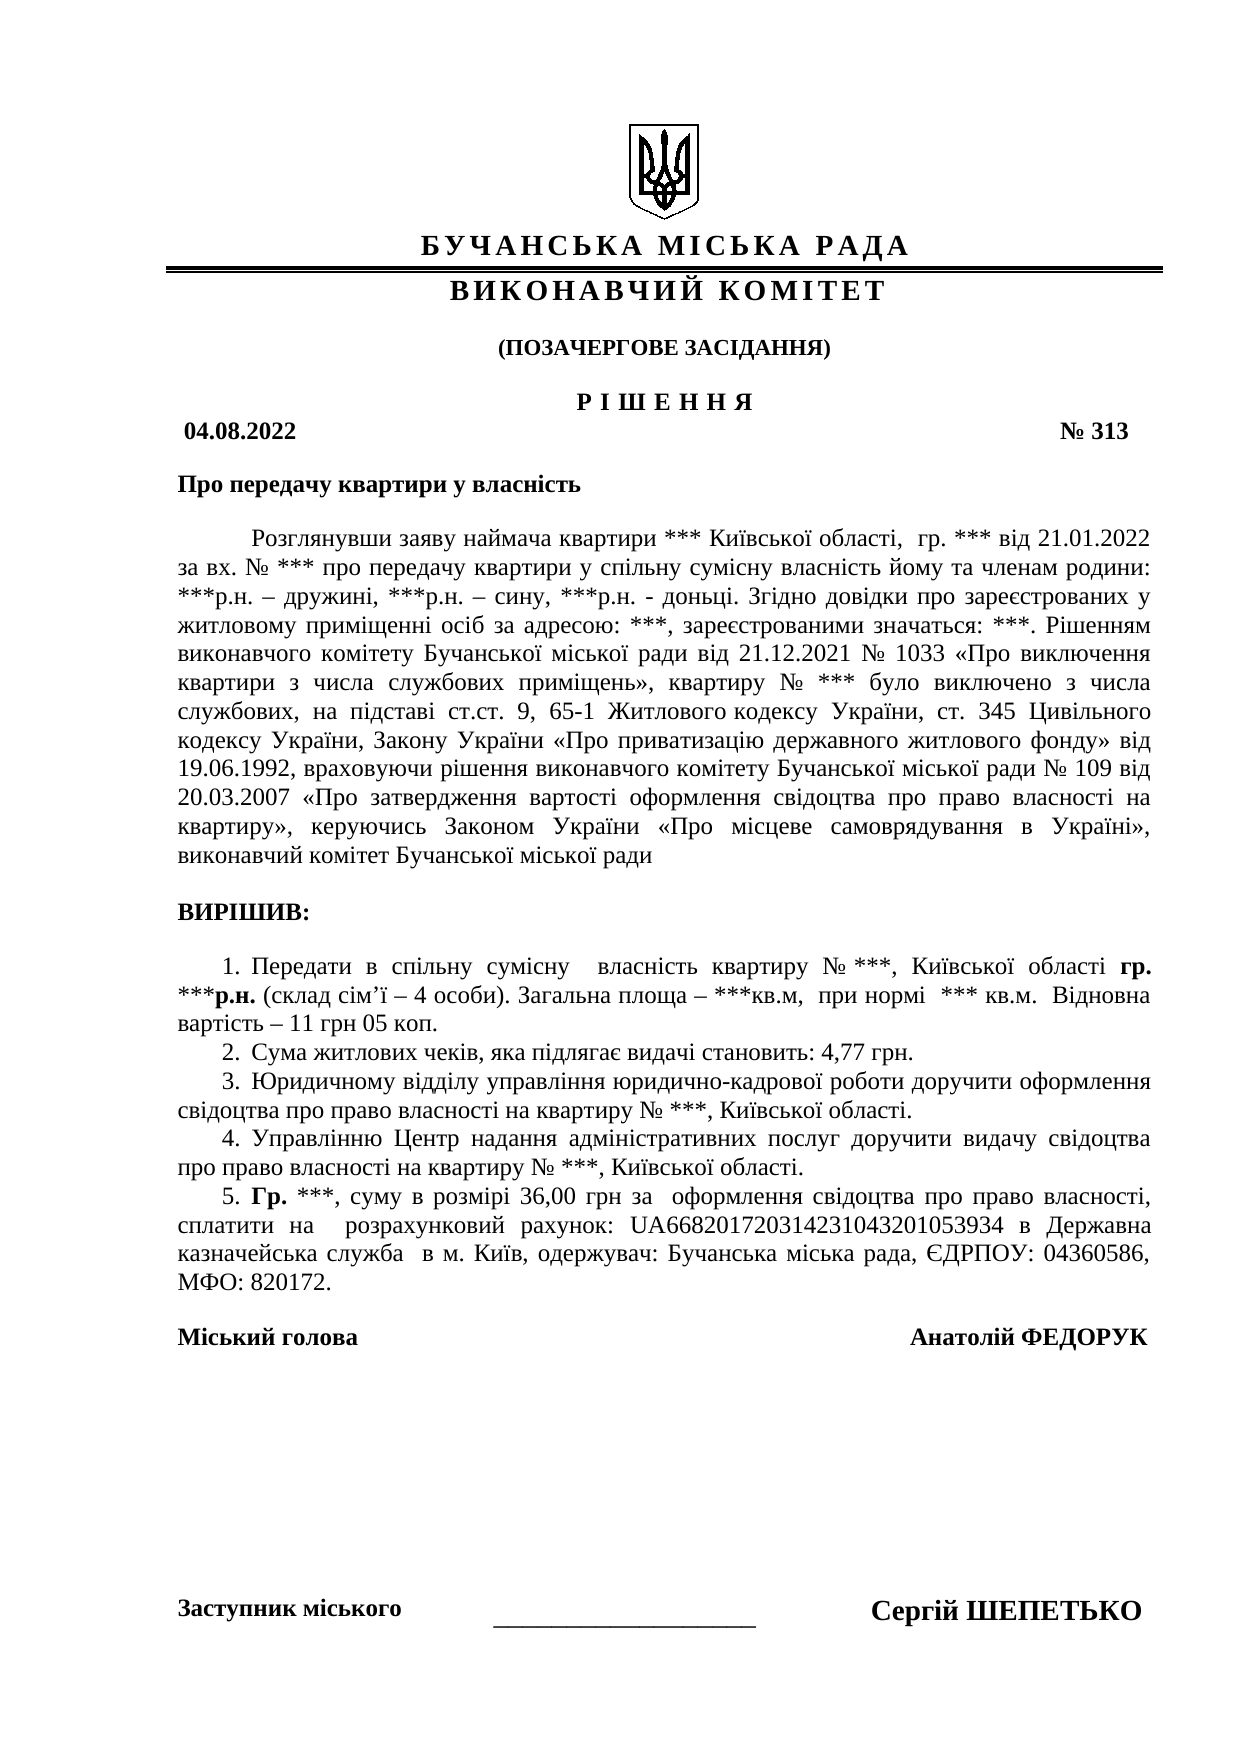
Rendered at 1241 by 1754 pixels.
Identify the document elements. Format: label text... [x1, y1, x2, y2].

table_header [166, 1593, 463, 1636]
list Управлінню Центр надання адміністративних послуг доручити видачу свідоцтва про право власності на квартиру № ***, Київської області. [177, 1123, 1152, 1181]
list Передати в спільну сумісну власність квартиру № ***, Київської області гр. ***р.н. (склад сім’ї – 4 особи). Загальна площа – ***кв.м, при нормі *** кв.м. Відновна вартість – 11 грн 05 коп. [177, 951, 1152, 1037]
list Сума житлових чеків, яка підлягає видачі становить: 4,77 грн. [177, 1037, 1152, 1066]
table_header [463, 1593, 786, 1636]
text Про передачу квартири у власність [177, 469, 1152, 498]
list Юридичному відділу управління юридично-кадрової роботи доручити оформлення свідоцтва про право власності на квартиру № ***, Київської області. [177, 1066, 1152, 1123]
text РІШЕННЯ [177, 387, 1152, 416]
text 04.08.2022 № 313 [177, 416, 1152, 444]
text ВИРІШИВ: [177, 897, 1152, 926]
table_header Сергій ШЕПЕТЬКО [786, 1593, 1163, 1636]
text Розглянувши заяву наймача квартири *** Київської області, гр. *** від 21.01.2022 за вх. № *** про передачу квартири у спільну сумісну власність йому та членам родини: ***р.н. – дружині, ***р.н. – сину, ***р.н. - доньці. Згідно довідки про зареєстрованих у житловому приміщенні осіб за адресою: ***, зареєстрованими значаться: ***. Рішенням виконавчого комітету Бучанської міської ради від 21.12.2021 № 1033 «Про виключення квартири з числа службових приміщень», квартиру № *** було виключено з числа службових, на підставі ст.ст. 9, 65-1 Житлового кодексу України, ст. 345 Цивільного кодексу України, Закону України «Про приватизацію державного житлового фонду» від 19.06.1992, враховуючи рішення виконавчого комітету Бучанської міської ради № 109 від 20.03.2007 «Про затвердження вартості оформлення свідоцтва про право власності на квартиру», керуючись Законом України «Про місцеве самоврядування в Україні», виконавчий комітет Бучанської міської ради [177, 523, 1152, 868]
text Міський голова Анатолій ФЕДОРУК [177, 1322, 1152, 1351]
table_header ВИКОНАВЧИЙ КОМІТЕТ (ПОЗАЧЕРГОВЕ ЗАСІДАННЯ) [166, 273, 1163, 387]
list Гр. ***, суму в розмірі 36,00 грн за оформлення свідоцтва про право власності, сплатити на розрахунковий рахунок: UA668201720314231043201053934 в Державна казначейська служба в м. Київ, одержувач: Бучанська міська рада, ЄДРПОУ: 04360586, МФО: 820172. [177, 1181, 1152, 1296]
text БУЧАНСЬКА МІСЬКА РАДА [177, 228, 1152, 261]
